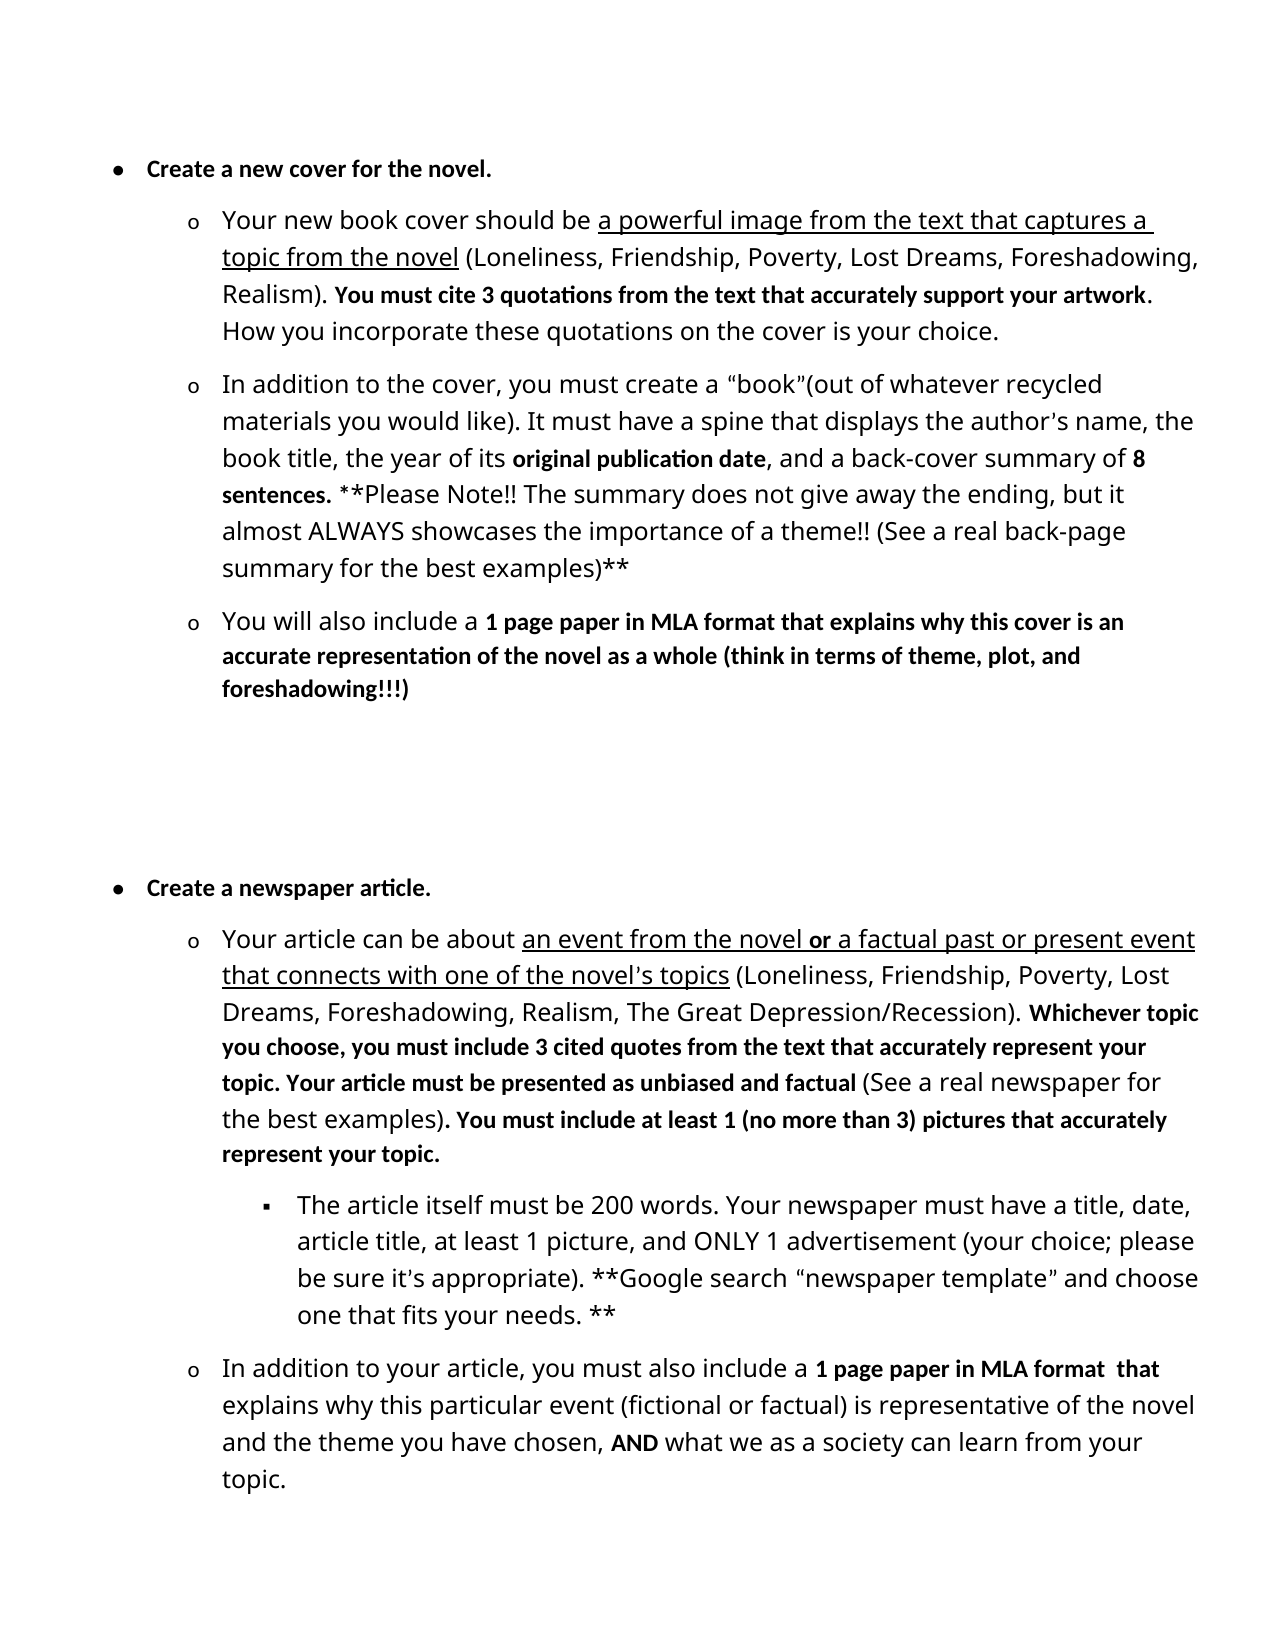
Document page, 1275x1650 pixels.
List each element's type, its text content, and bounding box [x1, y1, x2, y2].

list Create a new cover for the novel. [112, 153, 1200, 184]
list In addition to your article, you must also include a 1 page paper in MLA format that explains why this particular event (fictional or factual) is representative of the novel and the theme you have chosen, AND what we as a society can learn from your topic. [187, 1351, 1200, 1526]
list Your article can be about an event from the novel or a factual past or present event that connects with one of the novel’s topics (Loneliness, Friendship, Poverty, Lost Dreams, Foreshadowing, Realism, The Great Depression/Recession). Whichever topic you choose, you must include 3 cited quotes from the text that accurately represent your topic. Your article must be presented as unbiased and factual (See a real newspaper for the best examples). You must include at least 1 (no more than 3) pictures that accurately represent your topic. [187, 921, 1200, 1168]
list Create a newspaper article. [112, 872, 1200, 902]
list In addition to the cover, you must create a “book”(out of whatever recycled materials you would like). It must have a spine that displays the author’s name, the book title, the year of its original publication date, and a back-cover summary of 8 sentences. **Please Note!! The summary does not give away the ending, but it almost ALWAYS showcases the importance of a theme!! (See a real back-page summary for the best examples)** [187, 367, 1200, 584]
list The article itself must be 200 words. Your newspaper must have a title, date, article title, at least 1 picture, and ONLY 1 advertisement (your choice; please be sure it’s appropriate). **Google search “newspaper template” and choose one that fits your needs. ** [262, 1187, 1200, 1332]
list Your new book cover should be a powerful image from the text that captures a topic from the novel (Loneliness, Friendship, Poverty, Lost Dreams, Foreshadowing, Realism). You must cite 3 quotations from the text that accurately support your artwork. How you incorporate these quotations on the cover is your choice. [187, 203, 1200, 347]
list You will also include a 1 page paper in MLA format that explains why this cover is an accurate representation of the novel as a whole (think in terms of theme, plot, and foreshadowing!!!) [187, 604, 1200, 704]
